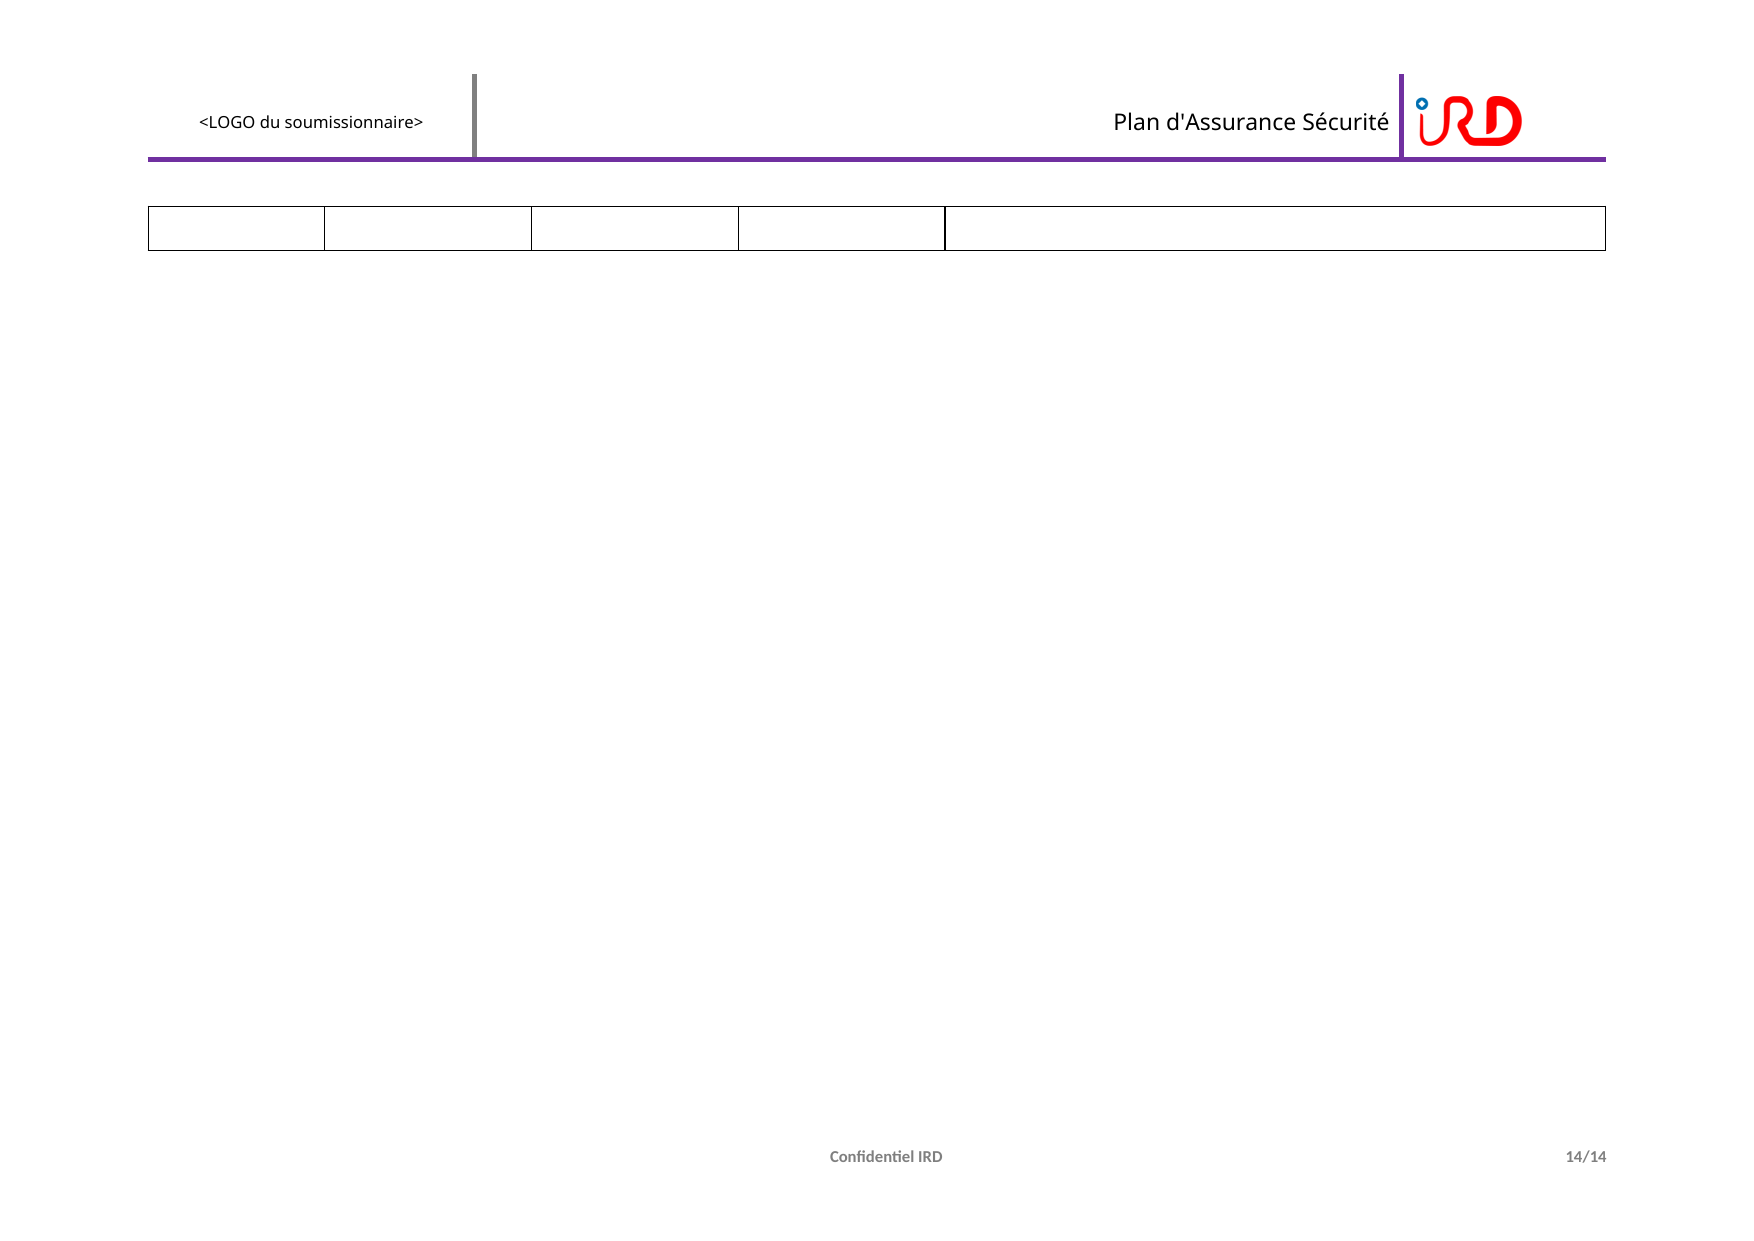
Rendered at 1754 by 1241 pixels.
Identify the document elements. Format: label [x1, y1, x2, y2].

picture [1413, 93, 1524, 150]
table_cell [532, 207, 738, 250]
table_cell [739, 207, 944, 250]
table_cell [149, 207, 324, 250]
table_cell [946, 207, 1605, 250]
table_cell [325, 207, 531, 250]
